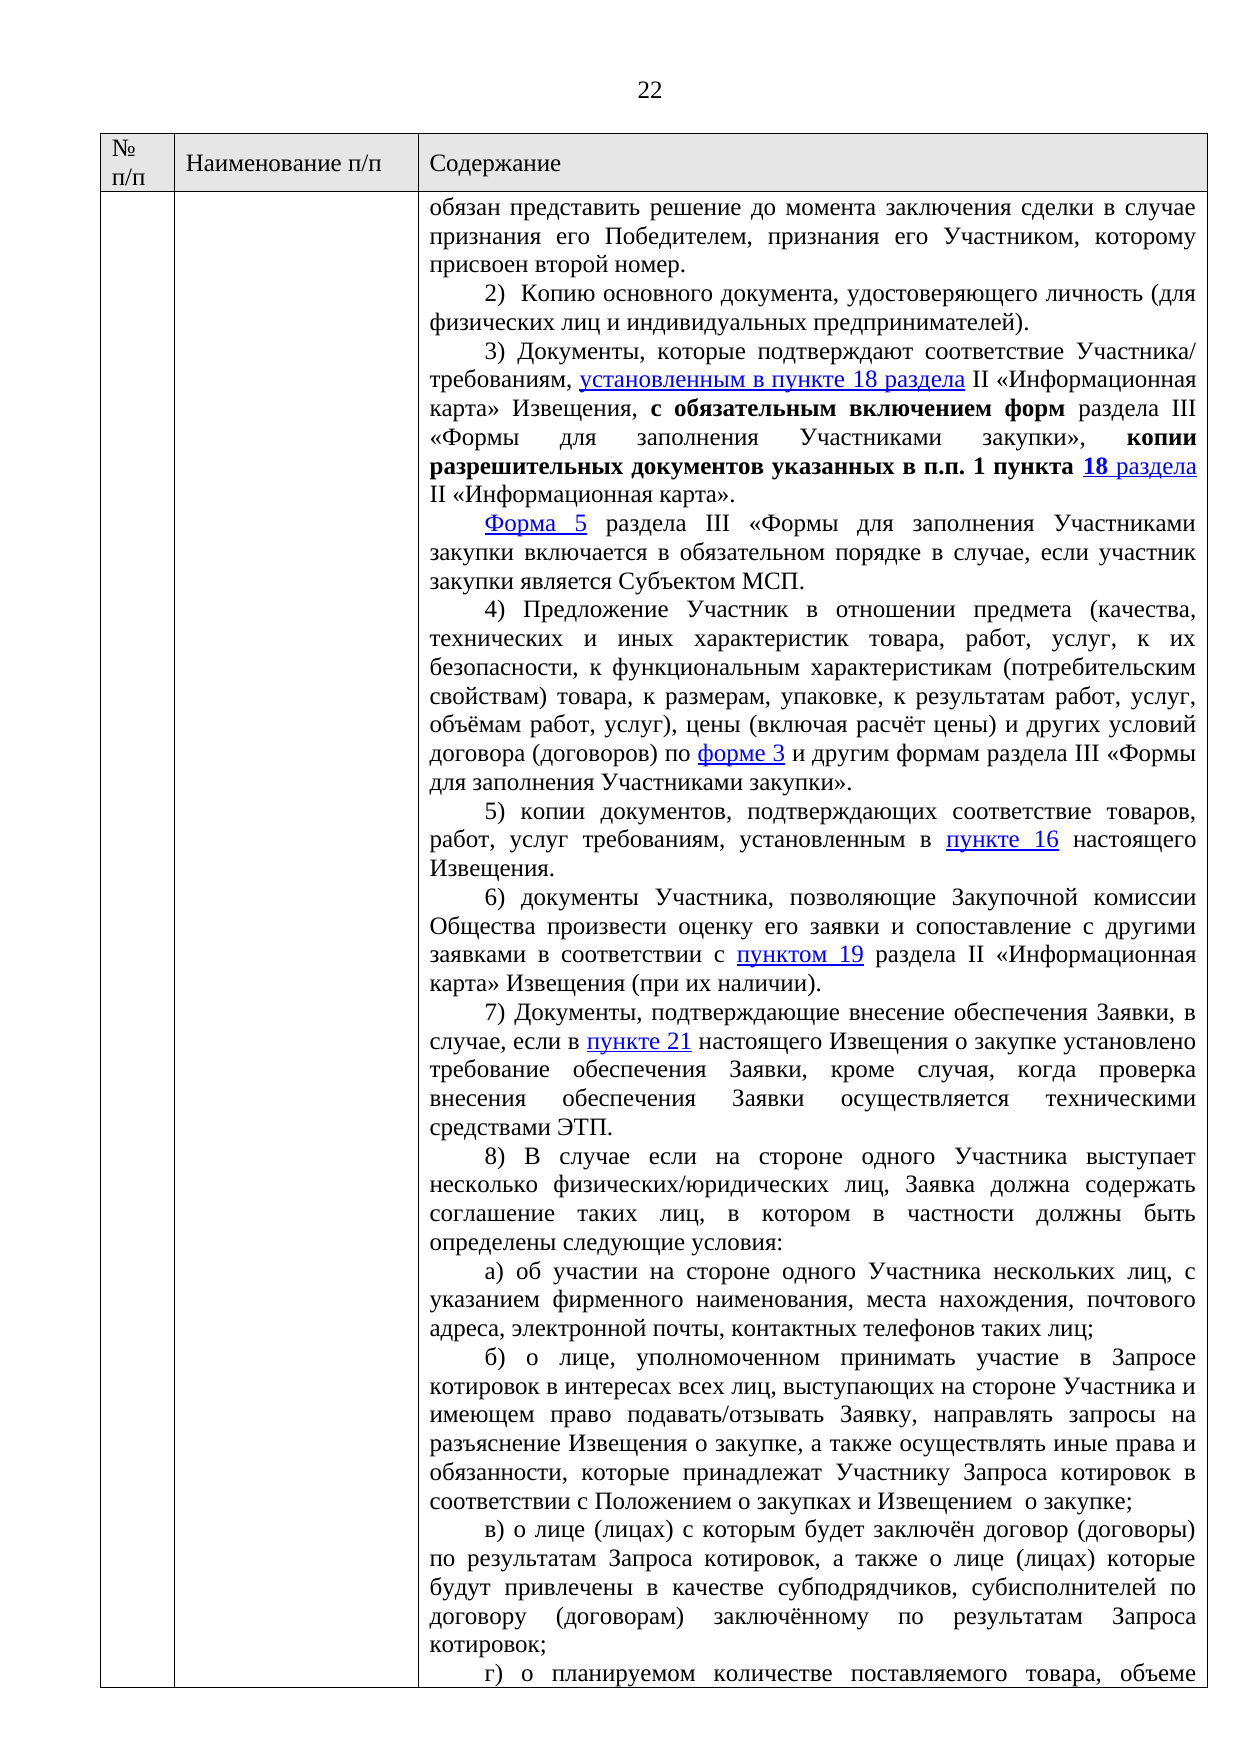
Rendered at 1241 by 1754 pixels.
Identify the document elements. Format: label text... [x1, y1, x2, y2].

table_header № п/п [101, 134, 174, 191]
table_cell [175, 192, 418, 1687]
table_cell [419, 192, 1207, 1687]
table_cell [101, 192, 174, 1687]
table_header Содержание [419, 134, 1207, 191]
table_header Наименование п/п [175, 134, 418, 191]
